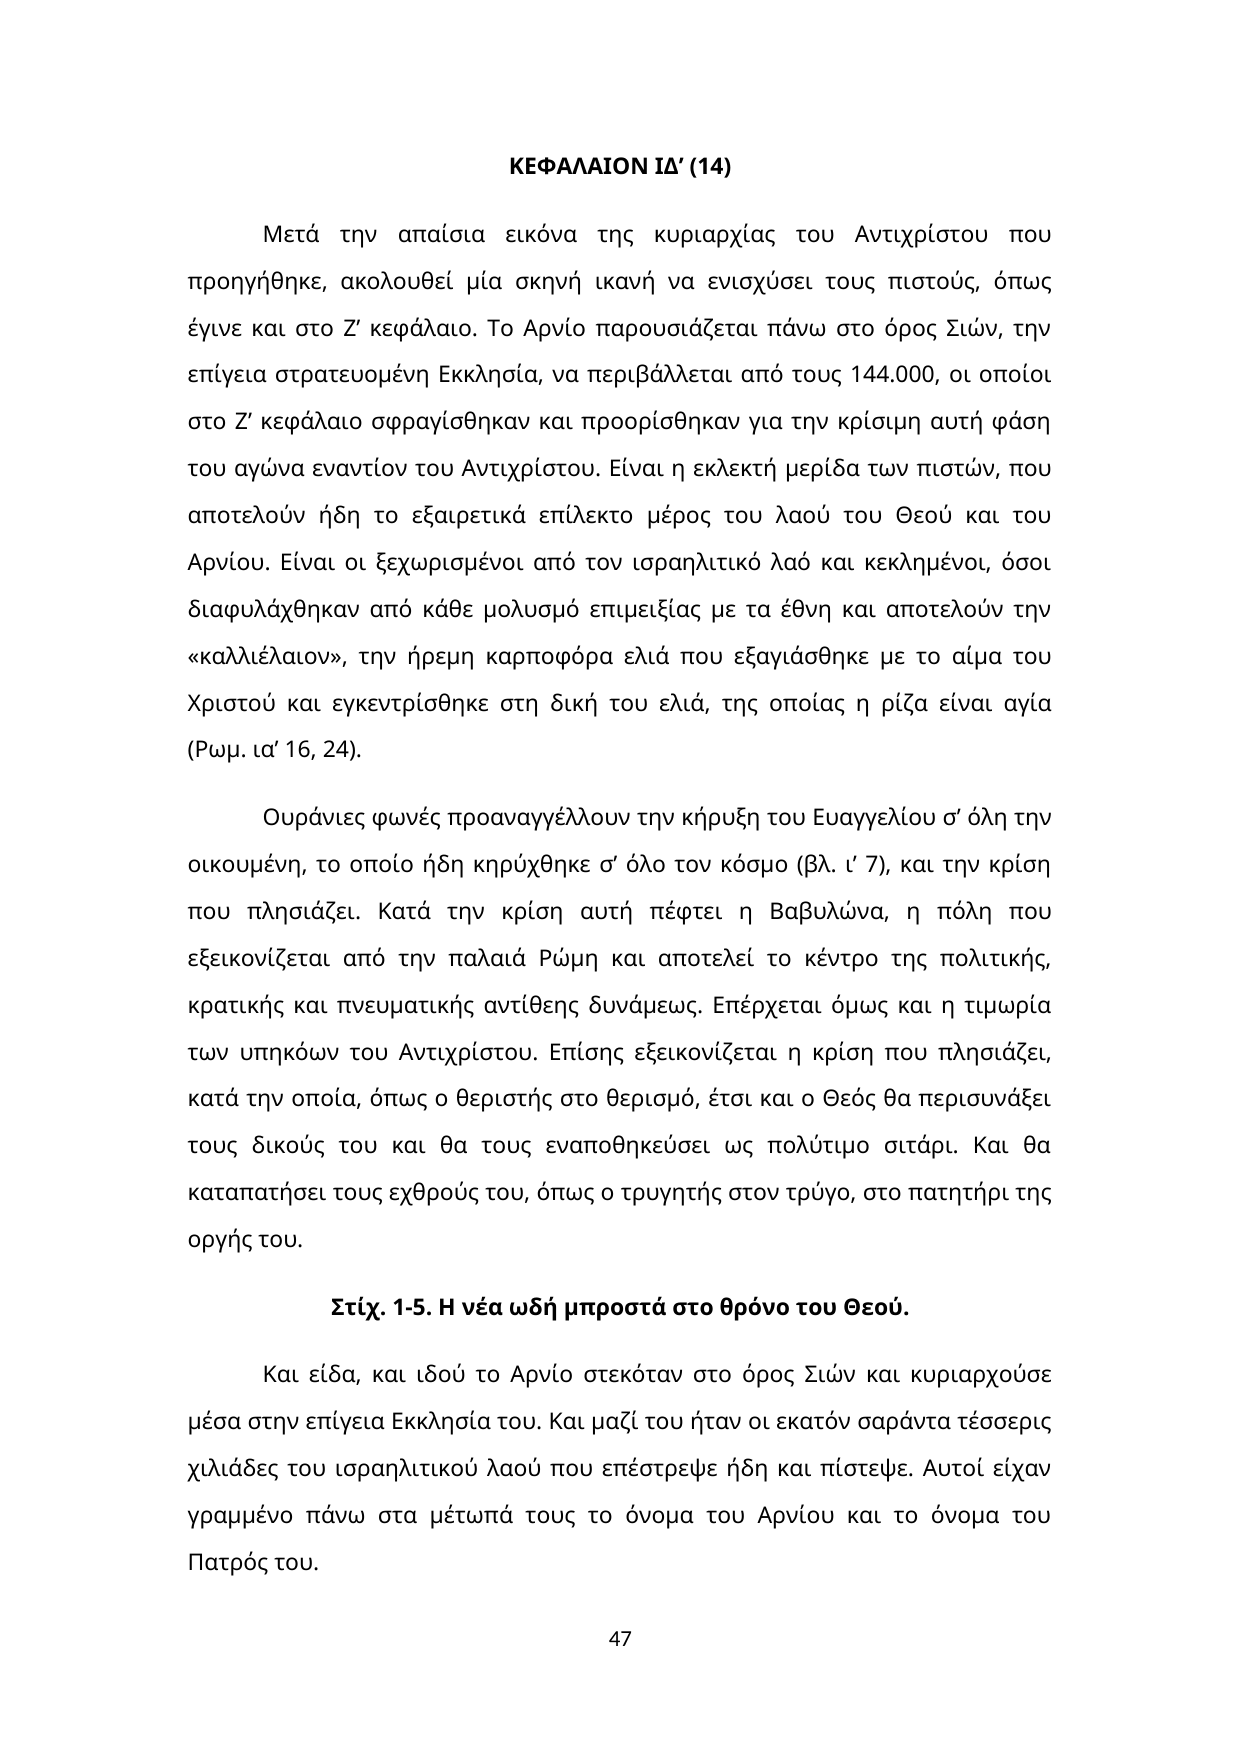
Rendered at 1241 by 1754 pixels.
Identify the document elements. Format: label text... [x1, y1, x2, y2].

text ΚΕΦΑΛΑΙΟΝ ΙΔ’ (14) [187, 150, 1053, 181]
text Ουράνιες φωνές προαναγγέλλουν την κήρυξη του Ευαγγελίου σ’ όλη την οικουμένη, το οποίο ήδη κηρύχθηκε σ’ όλο τον κόσμο (βλ. ι’ 7), και την κρίση που πλησιάζει. Κατά την κρίση αυτή πέφτει η Βαβυλώνα, η πόλη που εξεικονίζεται από την παλαιά Ρώμη και αποτελεί το κέντρο της πολιτικής, κρατικής και πνευματικής αντίθεης δυνάμεως. Επέρχεται όμως και η τιμωρία των υπηκόων του Αντιχρίστου. Επίσης εξεικονίζεται η κρίση που πλησιάζει, κατά την οποία, όπως ο θεριστής στο θερισμό, έτσι και ο Θεός θα περισυνάξει τους δικούς του και θα τους εναποθηκεύσει ως πολύτιμο σιτάρι. Και θα καταπατήσει τους εχθρούς του, όπως ο τρυγητής στον τρύγο, στο πατητήρι της οργής του. [187, 801, 1053, 1254]
text Μετά την απαίσια εικόνα της κυριαρχίας του Αντιχρίστου που προηγήθηκε, ακολουθεί μία σκηνή ικανή να ενισχύσει τους πιστούς, όπως έγινε και στο Ζ’ κεφάλαιο. Το Αρνίο παρουσιάζεται πάνω στο όρος Σιών, την επίγεια στρατευομένη Εκκλησία, να περιβάλλεται από τους 144.000, οι οποίοι στο Ζ’ κεφάλαιο σφραγίσθηκαν και προορίσθηκαν για την κρίσιμη αυτή φάση του αγώνα εναντίον του Αντιχρίστου. Είναι η εκλεκτή μερίδα των πιστών, που αποτελούν ήδη το εξαιρετικά επίλεκτο μέρος του λαού του Θεού και του Αρνίου. Είναι οι ξεχωρισμένοι από τον ισραηλιτικό λαό και κεκλημένοι, όσοι διαφυλάχθηκαν από κάθε μολυσμό επιμειξίας με τα έθνη και αποτελούν την «καλλιέλαιον», την ήρεμη καρποφόρα ελιά που εξαγιάσθηκε με το αίμα του Χριστού και εγκεντρίσθηκε στη δική του ελιά, της οποίας η ρίζα είναι αγία (Ρωμ. ια’ 16, 24). [187, 218, 1053, 764]
text Στίχ. 1-5. Η νέα ωδή μπροστά στο θρόνο του Θεού. [187, 1291, 1053, 1322]
text Και είδα, και ιδού το Αρνίο στεκόταν στο όρος Σιών και κυριαρχούσε μέσα στην επίγεια Εκκλησία του. Και μαζί του ήταν οι εκατόν σαράντα τέσσερις χιλιάδες του ισραηλιτικού λαού που επέστρεψε ήδη και πίστεψε. Αυτοί είχαν γραμμένο πάνω στα μέτωπά τους το όνομα του Αρνίου και το όνομα του Πατρός του. [187, 1358, 1053, 1577]
